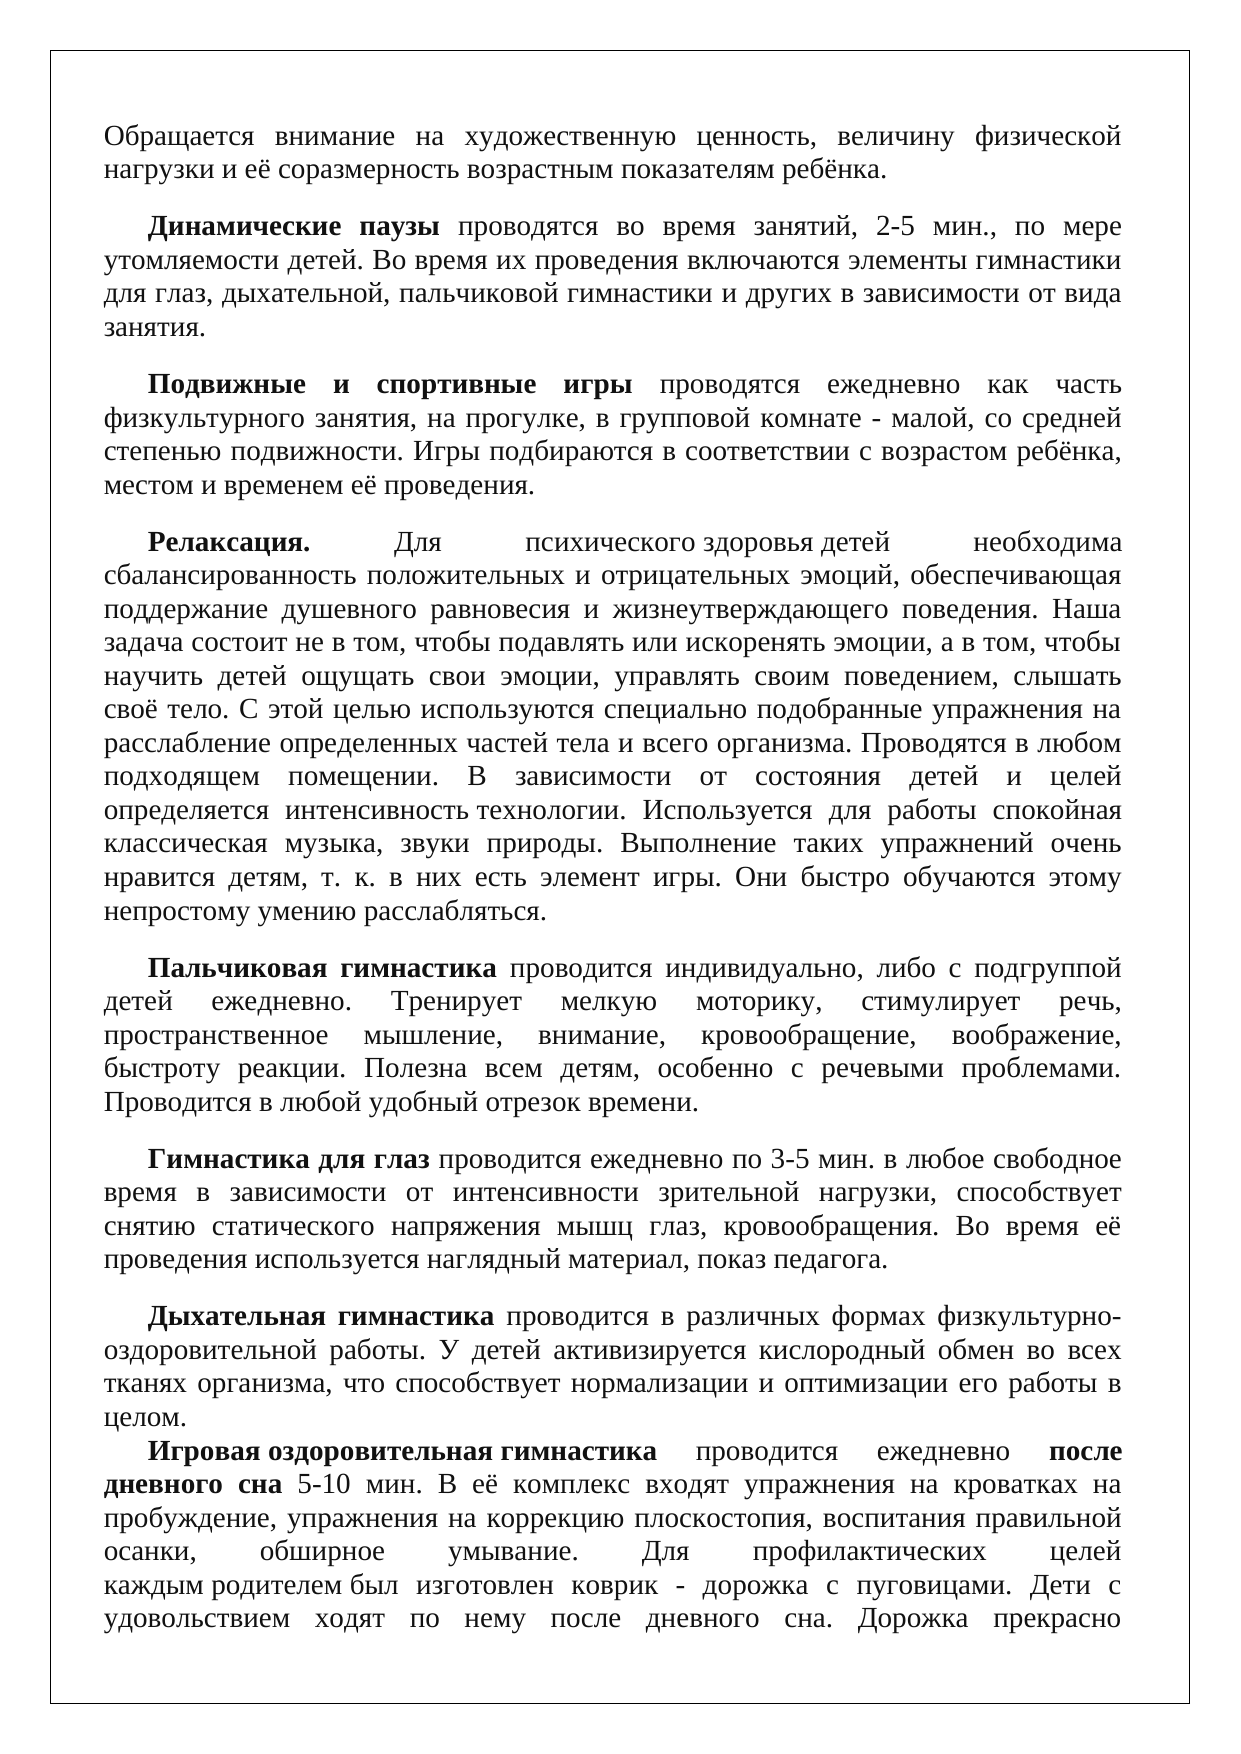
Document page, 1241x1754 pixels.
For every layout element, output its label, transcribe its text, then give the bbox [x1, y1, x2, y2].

text Релаксация. Для психического здоровья детей необходима сбалансированность положительных и отрицательных эмоций, обеспечивающая поддержание душевного равновесия и жизнеутверждающего поведения. Наша задача состоит не в том, чтобы подавлять или искоренять эмоции, а в том, чтобы научить детей ощущать свои эмоции, управлять своим поведением, слышать своё тело. С этой целью используются специально подобранные упражнения на расслабление определенных частей тела и всего организма. Проводятся в любом подходящем помещении. В зависимости от состояния детей и целей определяется интенсивность технологии. Используется для работы спокойная классическая музыка, звуки природы. Выполнение таких упражнений очень нравится детям, т. к. в них есть элемент игры. Они быстро обучаются этому непростому умению расслабляться. [103, 524, 1122, 926]
text Динамические паузы проводятся во время занятий, 2-5 мин., по мере утомляемости детей. Во время их проведения включаются элементы гимнастики для глаз, дыхательной, пальчиковой гимнастики и других в зависимости от вида занятия. [103, 208, 1122, 343]
text Дыхательная гимнастика проводится в различных формах физкультурно-оздоровительной работы. У детей активизируется кислородный обмен во всех тканях организма, что способствует нормализации и оптимизации его работы в целом. [103, 1298, 1122, 1433]
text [103, 118, 1122, 185]
text Пальчиковая гимнастика проводится индивидуально, либо с подгруппой детей ежедневно. Тренирует мелкую моторику, стимулирует речь, пространственное мышление, внимание, кровообращение, воображение, быстроту реакции. Полезна всем детям, особенно с речевыми проблемами. Проводится в любой удобный отрезок времени. [103, 950, 1122, 1117]
text Подвижные и спортивные игры проводятся ежедневно как часть физкультурного занятия, на прогулке, в групповой комнате - малой, со средней степенью подвижности. Игры подбираются в соответствии с возрастом ребёнка, местом и временем её проведения. [103, 366, 1122, 500]
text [103, 1433, 1122, 1634]
text Гимнастика для глаз проводится ежедневно по 3-5 мин. в любое свободное время в зависимости от интенсивности зрительной нагрузки, способствует снятию статического напряжения мышц глаз, кровообращения. Во время её проведения используется наглядный материал, показ педагога. [103, 1141, 1122, 1275]
